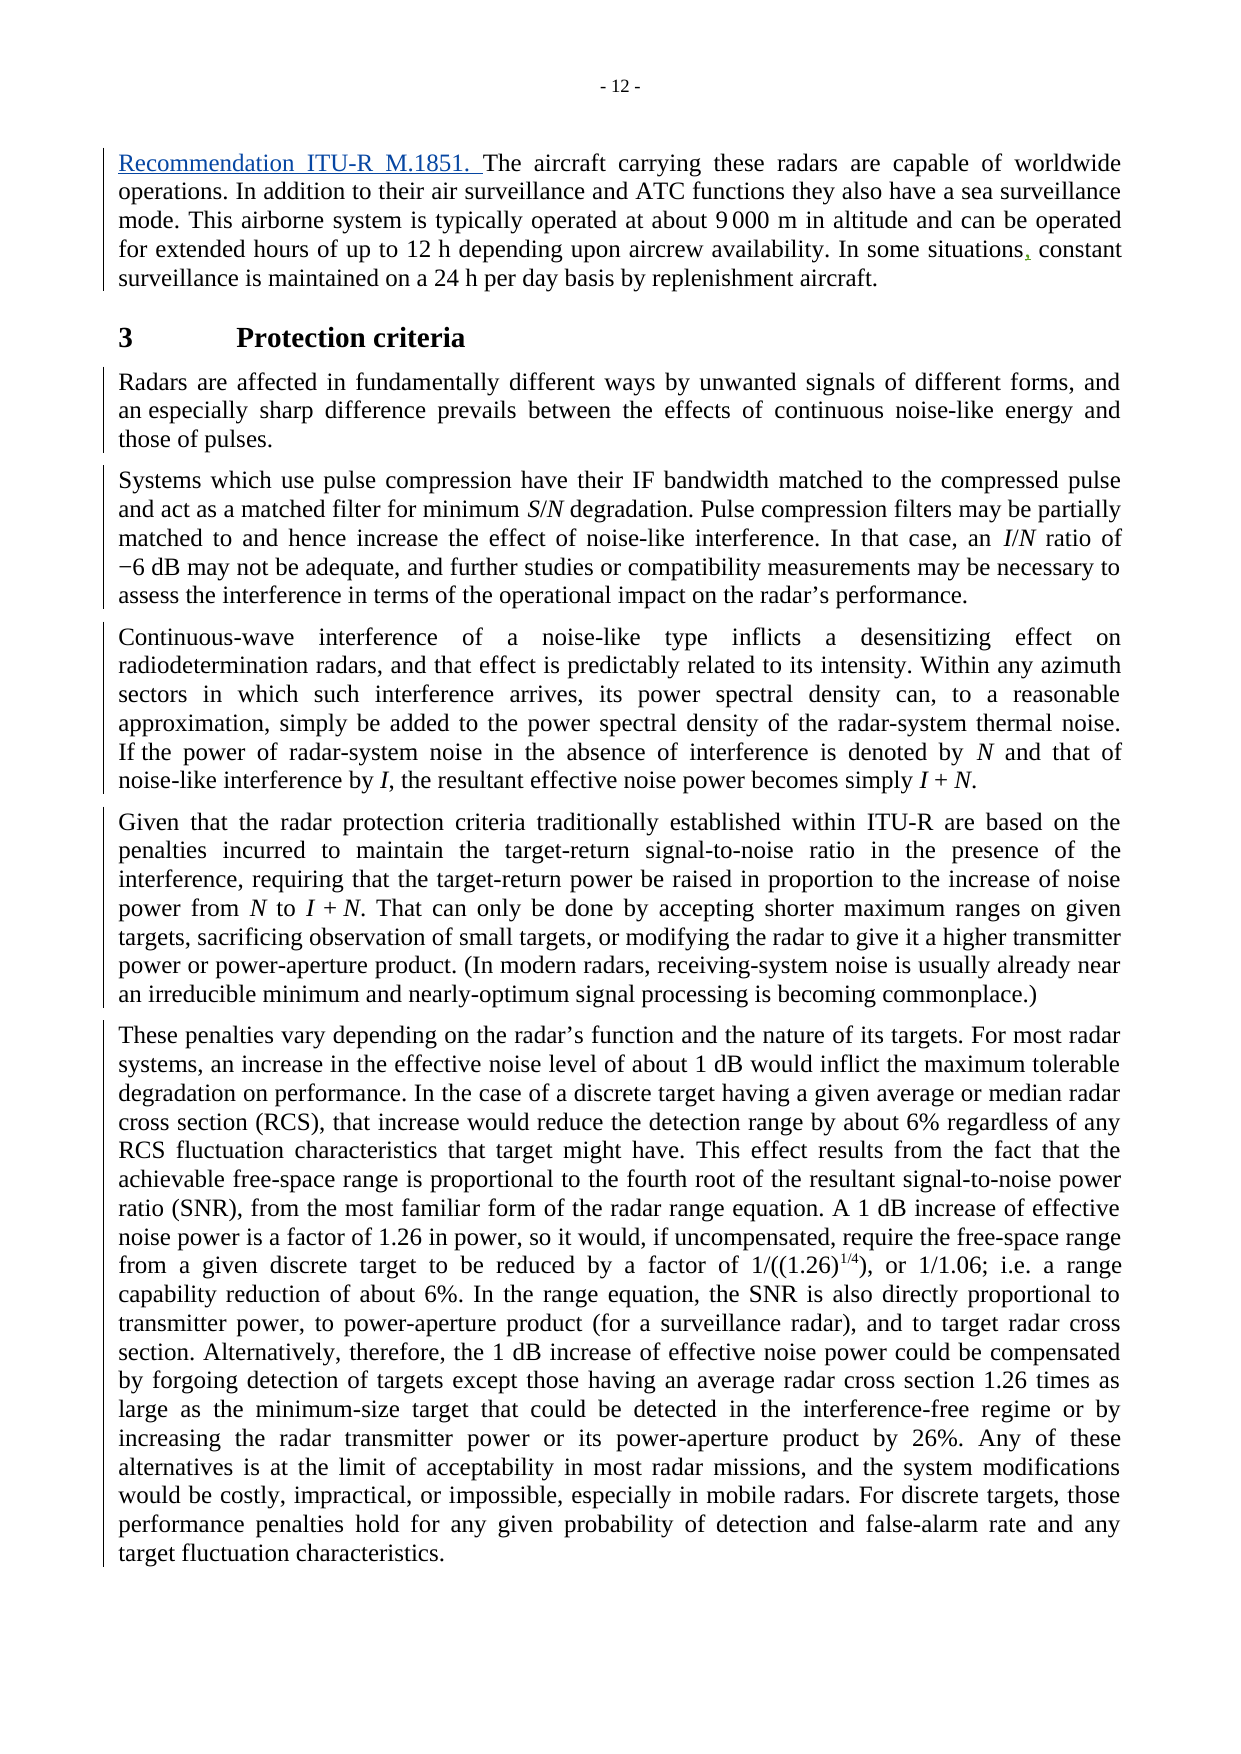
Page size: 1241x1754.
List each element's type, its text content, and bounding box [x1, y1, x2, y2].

text Continuous-wave interference of a noise-like type inflicts a desensitizing effect on radiodetermination radars, and that effect is predictably related to its intensity. Within any azimuth sectors in which such interference arrives, its power spectral density can, to a reasonable approximation, simply be added to the power spectral density of the radar-system thermal noise. If the power of radar-system noise in the absence of interference is denoted by N and that of noise-like interference by I, the resultant effective noise power becomes simply I + N. [118, 622, 1122, 794]
text Systems which use pulse compression have their IF bandwidth matched to the compressed pulse and act as a matched filter for minimum S/N degradation. Pulse compression filters may be partially matched to and hence increase the effect of noise-like interference. In that case, an I/N ratio of −6 dB may not be adequate, and further studies or compatibility measurements may be necessary to assess the interference in terms of the operational impact on the radar’s performance. [118, 465, 1122, 609]
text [118, 148, 1122, 291]
subtitle 3 Protection criteria [118, 321, 1122, 354]
text These penalties vary depending on the radar’s function and the nature of its targets. For most radar systems, an increase in the effective noise level of about 1 dB would inflict the maximum tolerable degradation on performance. In the case of a discrete target having a given average or median radar cross section (RCS), that increase would reduce the detection range by about 6% regardless of any RCS fluctuation characteristics that target might have. This effect results from the fact that the achievable free-space range is proportional to the fourth root of the resultant signal-to-noise power ratio (SNR), from the most familiar form of the radar range equation. A 1 dB increase of effective noise power is a factor of 1.26 in power, so it would, if uncompensated, require the free-space range from a given discrete target to be reduced by a factor of 1/((1.26)1/4), or 1/1.06; i.e. a range capability reduction of about 6%. In the range equation, the SNR is also directly proportional to transmitter power, to power-aperture product (for a surveillance radar), and to target radar cross section. Alternatively, therefore, the 1 dB increase of effective noise power could be compensated by forgoing detection of targets except those having an average radar cross section 1.26 times as large as the minimum-size target that could be detected in the interference-free regime or by increasing the radar transmitter power or its power-aperture product by 26%. Any of these alternatives is at the limit of acceptability in most radar missions, and the system modifications would be costly, impractical, or impossible, especially in mobile radars. For discrete targets, those performance penalties hold for any given probability of detection and false-alarm rate and any target fluctuation characteristics. [118, 1020, 1122, 1567]
text Radars are affected in fundamentally different ways by unwanted signals of different forms, and an especially sharp difference prevails between the effects of continuous noise-like energy and those of pulses. [118, 367, 1122, 453]
text Given that the radar protection criteria traditionally established within ITU-R are based on the penalties incurred to maintain the target-return signal-to-noise ratio in the presence of the interference, requiring that the target-return power be raised in proportion to the increase of noise power from N to I + N. That can only be done by accepting shorter maximum ranges on given targets, sacrificing observation of small targets, or modifying the radar to give it a higher transmitter power or power-aperture product. (In modern radars, receiving-system noise is usually already near an irreducible minimum and nearly-optimum signal processing is becoming commonplace.) [118, 807, 1122, 1008]
